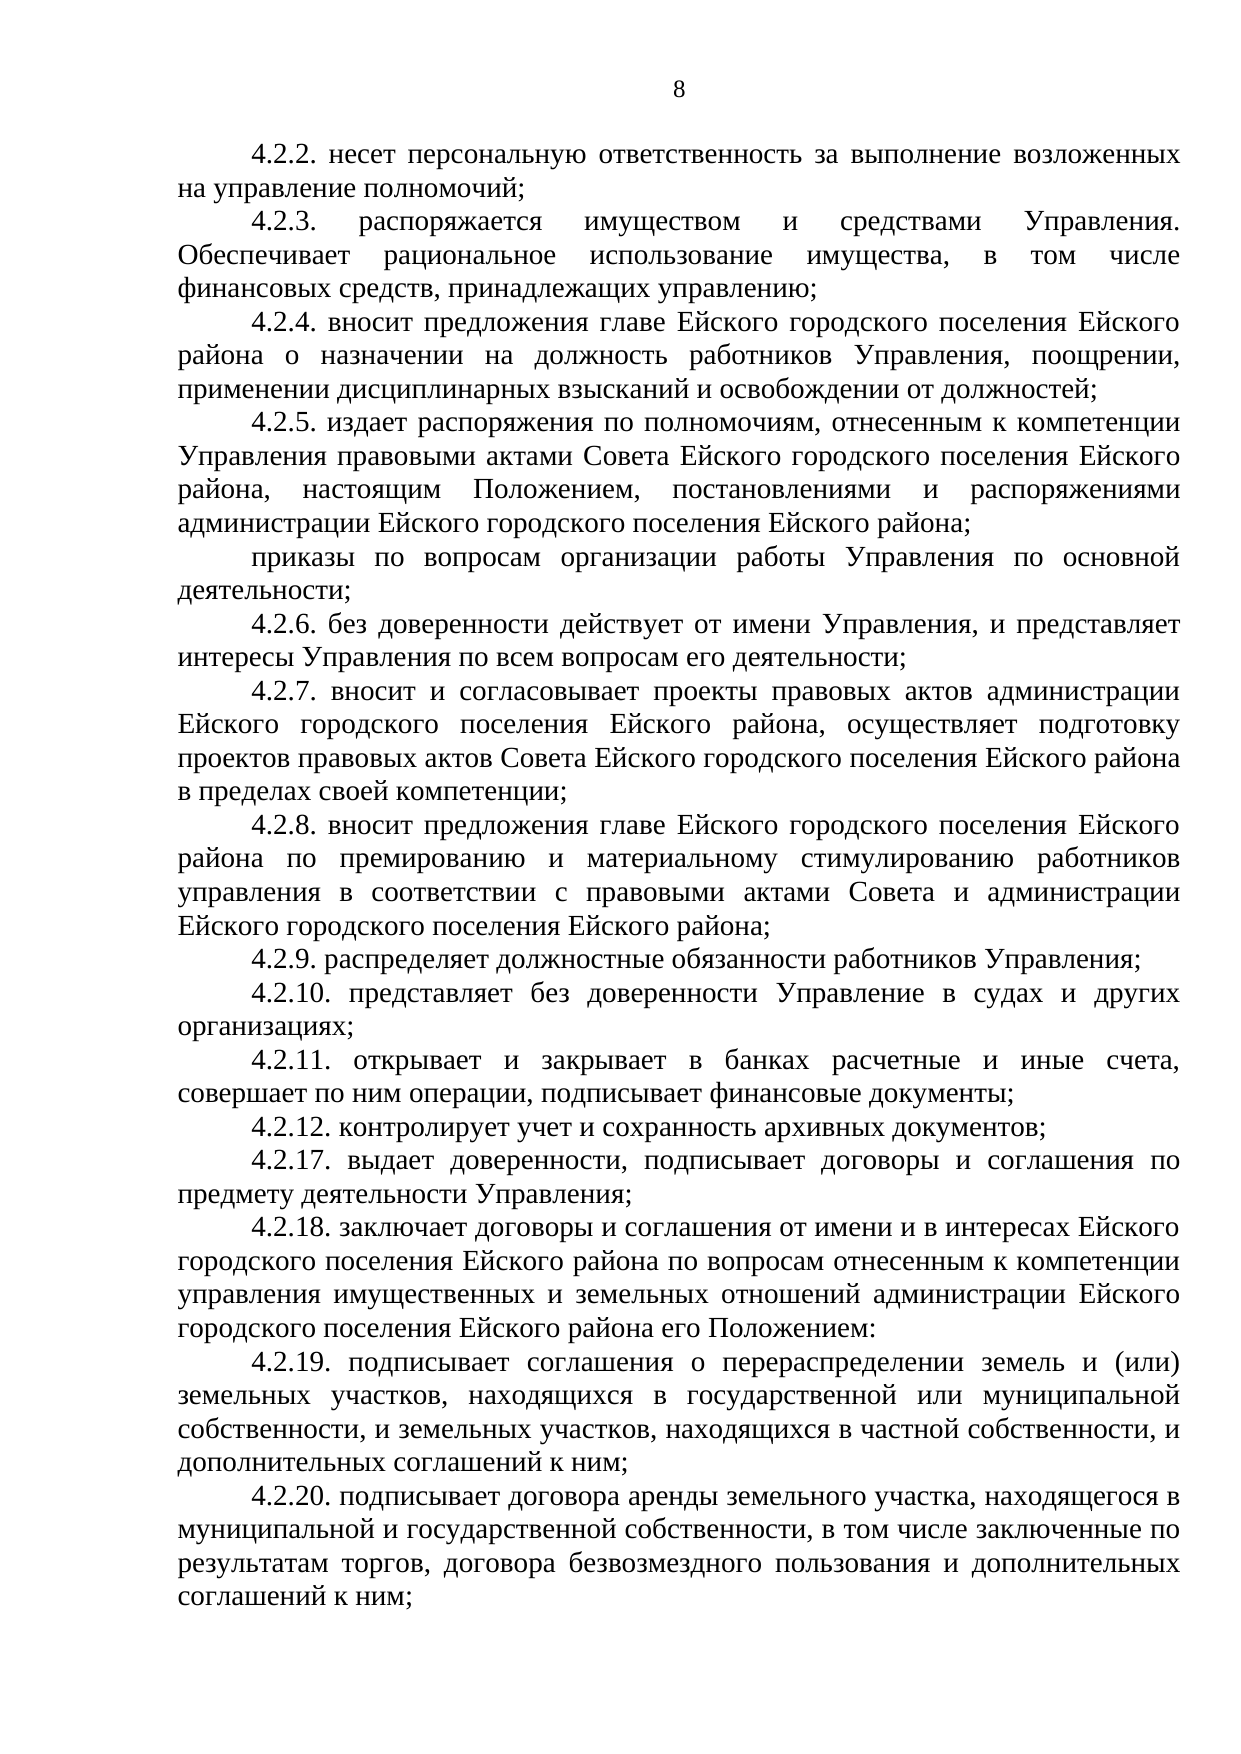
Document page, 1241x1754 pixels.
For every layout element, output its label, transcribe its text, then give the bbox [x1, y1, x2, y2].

text 4.2.4. вносит предложения главе Ейского городского поселения Ейского района о назначении на должность работников Управления, поощрении, применении дисциплинарных взысканий и освобождении от должностей; [177, 304, 1181, 404]
text 4.2.12. контролирует учет и сохранность архивных документов; [177, 1109, 1181, 1142]
text 4.2.5. издает распоряжения по полномочиям, отнесенным к компетенции Управления правовыми актами Совета Ейского городского поселения Ейского района, настоящим Положением, постановлениями и распоряжениями администрации Ейского городского поселения Ейского района; [177, 404, 1181, 539]
text 4.2.11. открывает и закрывает в банках расчетные и иные счета, совершает по ним операции, подписывает финансовые документы; [177, 1042, 1181, 1109]
text 4.2.10. представляет без доверенности Управление в судах и других организациях; [177, 975, 1181, 1042]
text 4.2.18. заключает договоры и соглашения от имени и в интересах Ейского городского поселения Ейского района по вопросам отнесенным к компетенции управления имущественных и земельных отношений администрации Ейского городского поселения Ейского района его Положением: [177, 1209, 1181, 1344]
text 4.2.9. распределяет должностные обязанности работников Управления; [177, 941, 1181, 975]
text 4.2.6. без доверенности действует от имени Управления, и представляет интересы Управления по всем вопросам его деятельности; [177, 606, 1181, 673]
text 4.2.3. распоряжается имуществом и средствами Управления. Обеспечивает рациональное использование имущества, в том числе финансовых средств, принадлежащих управлению; [177, 203, 1181, 304]
text 4.2.2. несет персональную ответственность за выполнение возложенных на управление полномочий; [177, 136, 1181, 203]
text 4.2.8. вносит предложения главе Ейского городского поселения Ейского района по премированию и материальному стимулированию работников управления в соответствии с правовыми актами Совета и администрации Ейского городского поселения Ейского района; [177, 807, 1181, 941]
text 4.2.17. выдает доверенности, подписывает договоры и соглашения по предмету деятельности Управления; [177, 1142, 1181, 1209]
text 4.2.19. подписывает соглашения о перераспределении земель и (или) земельных участков, находящихся в государственной или муниципальной собственности, и земельных участков, находящихся в частной собственности, и дополнительных соглашений к ним; [177, 1344, 1181, 1478]
text 4.2.20. подписывает договора аренды земельного участка, находящегося в муниципальной и государственной собственности, в том числе заключенные по результатам торгов, договора безвозмездного пользования и дополнительных соглашений к ним; [177, 1478, 1181, 1612]
text 4.2.7. вносит и согласовывает проекты правовых актов администрации Ейского городского поселения Ейского района, осуществляет подготовку проектов правовых актов Совета Ейского городского поселения Ейского района в пределах своей компетенции; [177, 673, 1181, 807]
text приказы по вопросам организации работы Управления по основной деятельности; [177, 539, 1181, 606]
